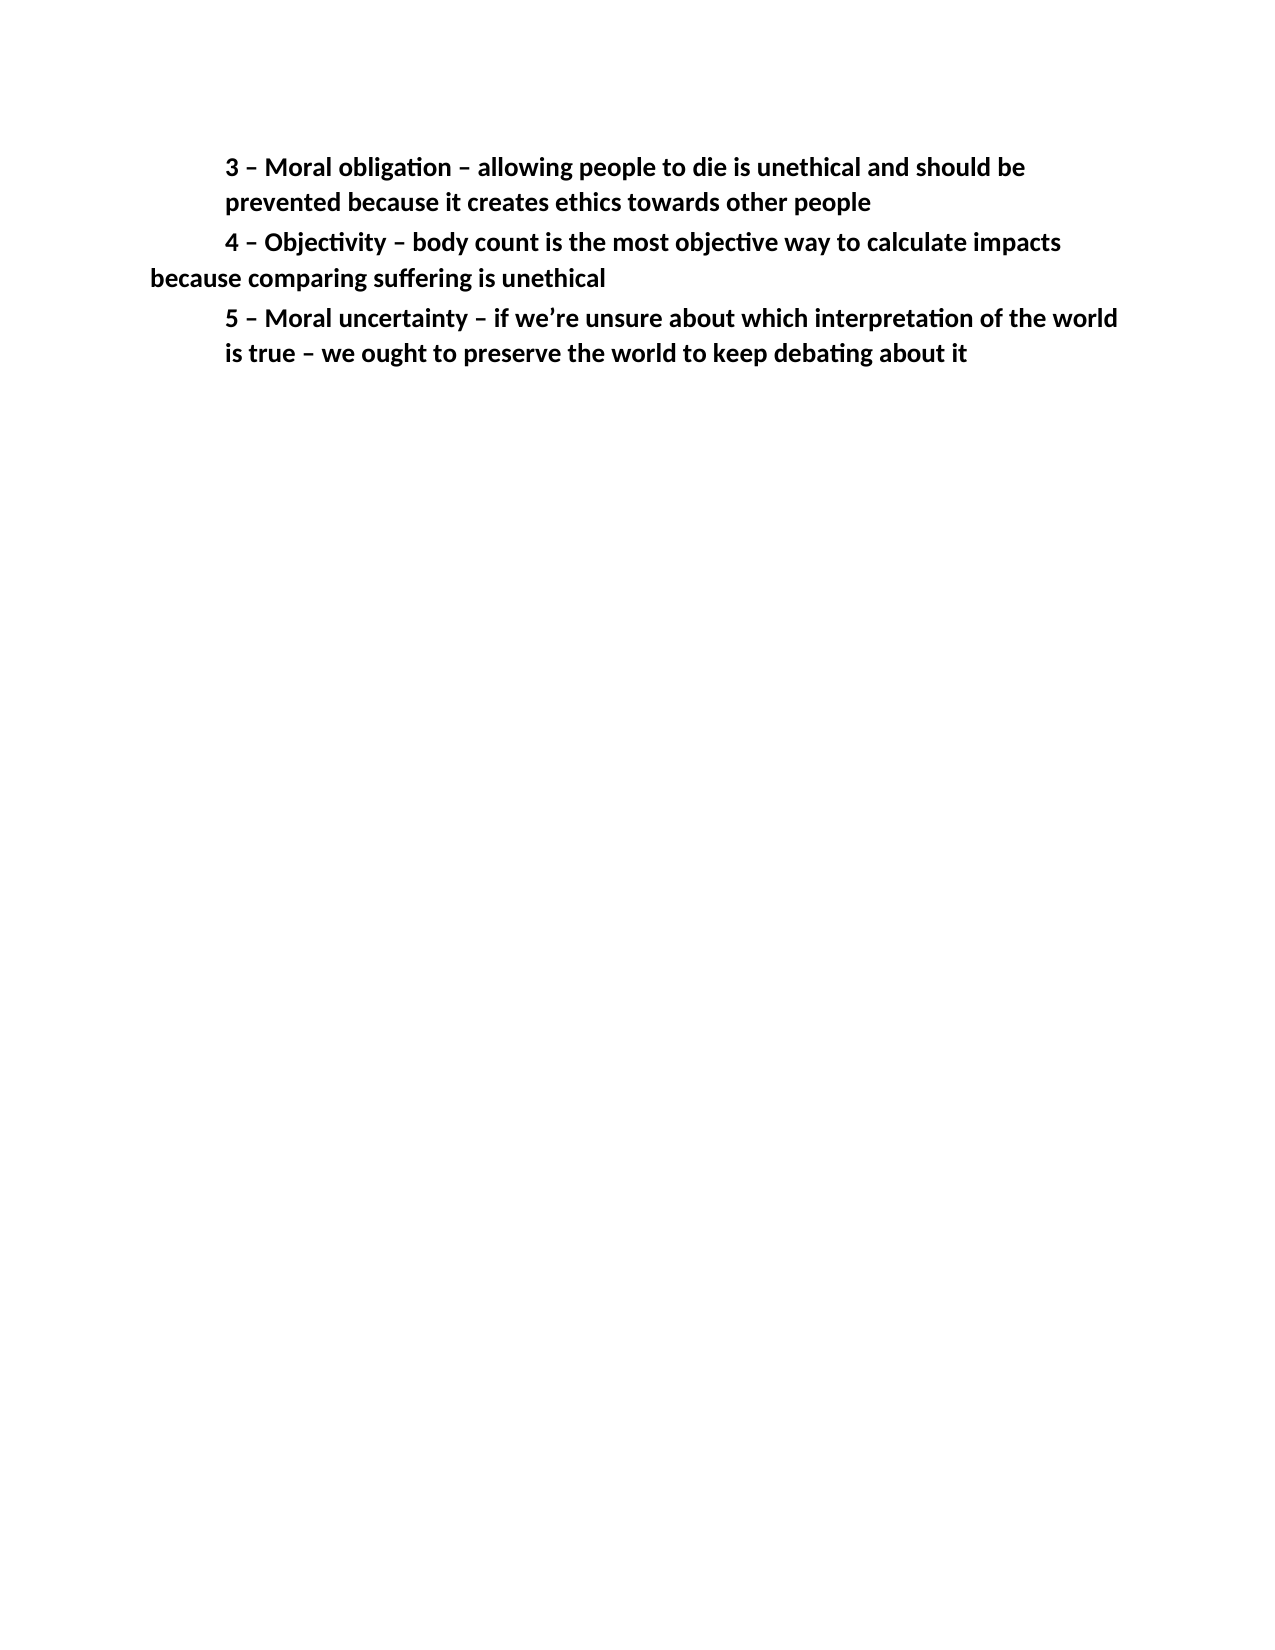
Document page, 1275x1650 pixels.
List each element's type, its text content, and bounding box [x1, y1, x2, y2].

subtitle 5 – Moral uncertainty – if we’re unsure about which interpretation of the world is true – we ought to preserve the world to keep debating about it [225, 301, 1125, 369]
subtitle 3 – Moral obligation – allowing people to die is unethical and should be prevented because it creates ethics towards other people [225, 150, 1125, 219]
subtitle 4 – Objectivity – body count is the most objective way to calculate impacts because comparing suffering is unethical [150, 225, 1125, 294]
